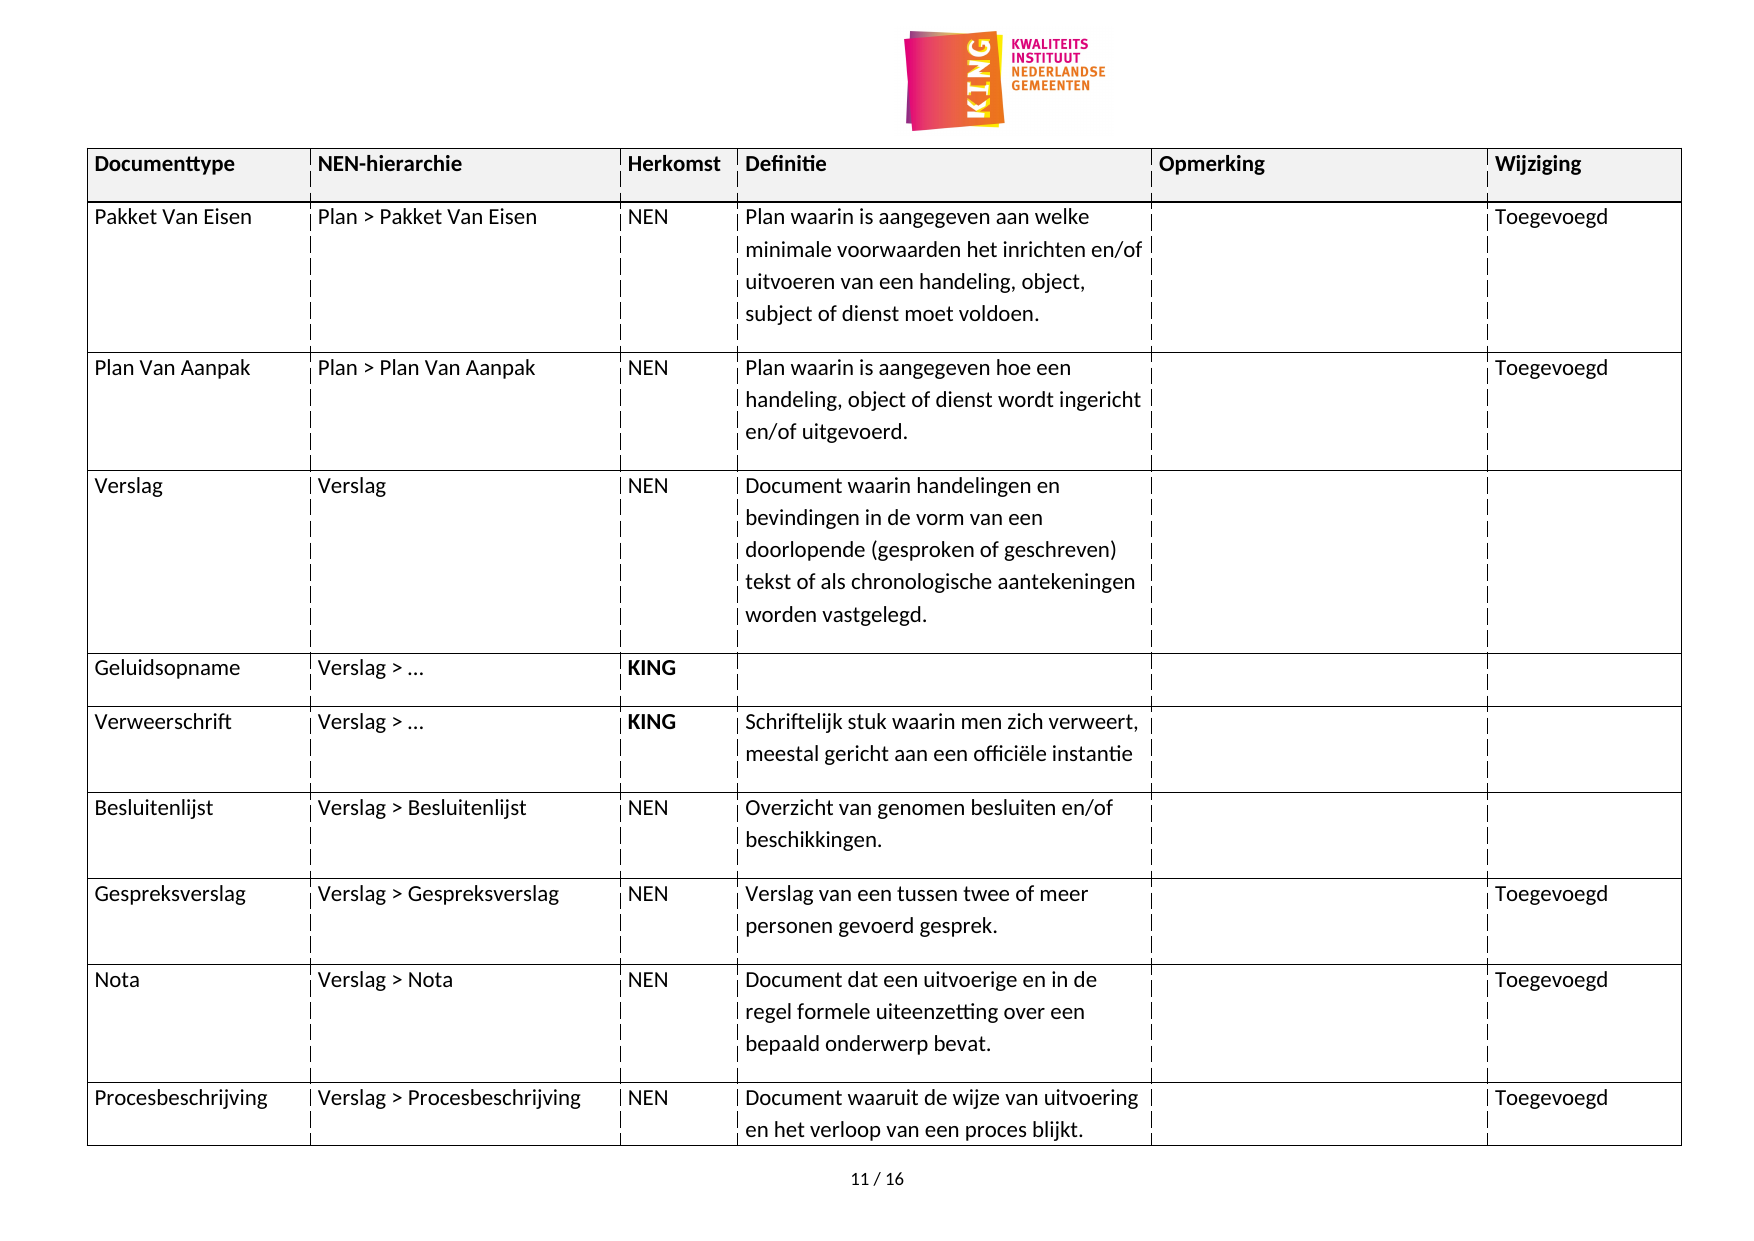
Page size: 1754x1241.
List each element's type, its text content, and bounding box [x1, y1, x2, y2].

table_cell Toegevoegd [1488, 879, 1681, 964]
table_cell [1152, 353, 1487, 470]
table_cell Verweerschrift [88, 707, 310, 792]
table_cell Procesbeschrijving [88, 1083, 310, 1144]
table_header Documenttype [88, 149, 310, 201]
table_header Wijziging [1488, 149, 1681, 201]
table_cell [1152, 471, 1487, 652]
table_header NEN-hierarchie [310, 149, 620, 201]
table_header Definitie [738, 149, 1152, 201]
table_cell Besluitenlijst [88, 793, 310, 878]
table_cell Plan > Pakket Van Eisen [310, 203, 620, 352]
table_cell NEN [620, 879, 738, 964]
table_cell Verslag > … [310, 654, 620, 706]
table_cell Plan Van Aanpak [88, 353, 310, 470]
table_cell NEN [620, 353, 738, 470]
table_cell Toegevoegd [1488, 203, 1681, 352]
table_cell Document waaruit de wijze van uitvoering en het verloop van een proces blijkt. [738, 1083, 1152, 1144]
table_cell [738, 654, 1152, 706]
table_cell NEN [620, 1083, 738, 1144]
table_header Herkomst [620, 149, 738, 201]
table_cell Plan waarin is aangegeven aan welke minimale voorwaarden het inrichten en/of uitvoeren van een handeling, object, subject of dienst moet voldoen. [738, 203, 1152, 352]
table_cell [1152, 965, 1487, 1082]
table_cell Verslag [88, 471, 310, 652]
table_cell [1152, 1083, 1487, 1144]
table_cell [1488, 471, 1681, 652]
table_cell NEN [620, 203, 738, 352]
table_cell [1152, 879, 1487, 964]
table_cell [1488, 793, 1681, 878]
table_cell Verslag > Procesbeschrijving [310, 1083, 620, 1144]
table_cell Verslag van een tussen twee of meer personen gevoerd gesprek. [738, 879, 1152, 964]
table_cell [1152, 793, 1487, 878]
table_header Opmerking [1152, 149, 1487, 201]
table_cell Verslag [310, 471, 620, 652]
table_cell NEN [620, 793, 738, 878]
table_cell [1488, 654, 1681, 706]
picture [894, 26, 1115, 136]
table_cell KING [620, 707, 738, 792]
table_cell Pakket Van Eisen [88, 203, 310, 352]
table_cell Document waarin handelingen en bevindingen in de vorm van een doorlopende (gesproken of geschreven) tekst of als chronologische aantekeningen worden vastgelegd. [738, 471, 1152, 652]
table_cell NEN [620, 471, 738, 652]
table_cell KING [620, 654, 738, 706]
table_cell Plan waarin is aangegeven hoe een handeling, object of dienst wordt ingericht en/of uitgevoerd. [738, 353, 1152, 470]
table_cell Gespreksverslag [88, 879, 310, 964]
table_cell Verslag > … [310, 707, 620, 792]
table_cell Overzicht van genomen besluiten en/of beschikkingen. [738, 793, 1152, 878]
table_cell Document dat een uitvoerige en in de regel formele uiteenzetting over een bepaald onderwerp bevat. [738, 965, 1152, 1082]
table_cell [1152, 707, 1487, 792]
table_cell Toegevoegd [1488, 353, 1681, 470]
table_cell Verslag > Besluitenlijst [310, 793, 620, 878]
table_cell Geluidsopname [88, 654, 310, 706]
table_cell Verslag > Gespreksverslag [310, 879, 620, 964]
table_cell Plan > Plan Van Aanpak [310, 353, 620, 470]
table_cell Toegevoegd [1488, 1083, 1681, 1144]
table_cell Schriftelijk stuk waarin men zich verweert, meestal gericht aan een officiële instantie [738, 707, 1152, 792]
table_cell NEN [620, 965, 738, 1082]
table_cell Nota [88, 965, 310, 1082]
table_cell Toegevoegd [1488, 965, 1681, 1082]
table_cell Verslag > Nota [310, 965, 620, 1082]
table_cell [1152, 654, 1487, 706]
table_cell [1152, 203, 1487, 352]
table_cell [1488, 707, 1681, 792]
